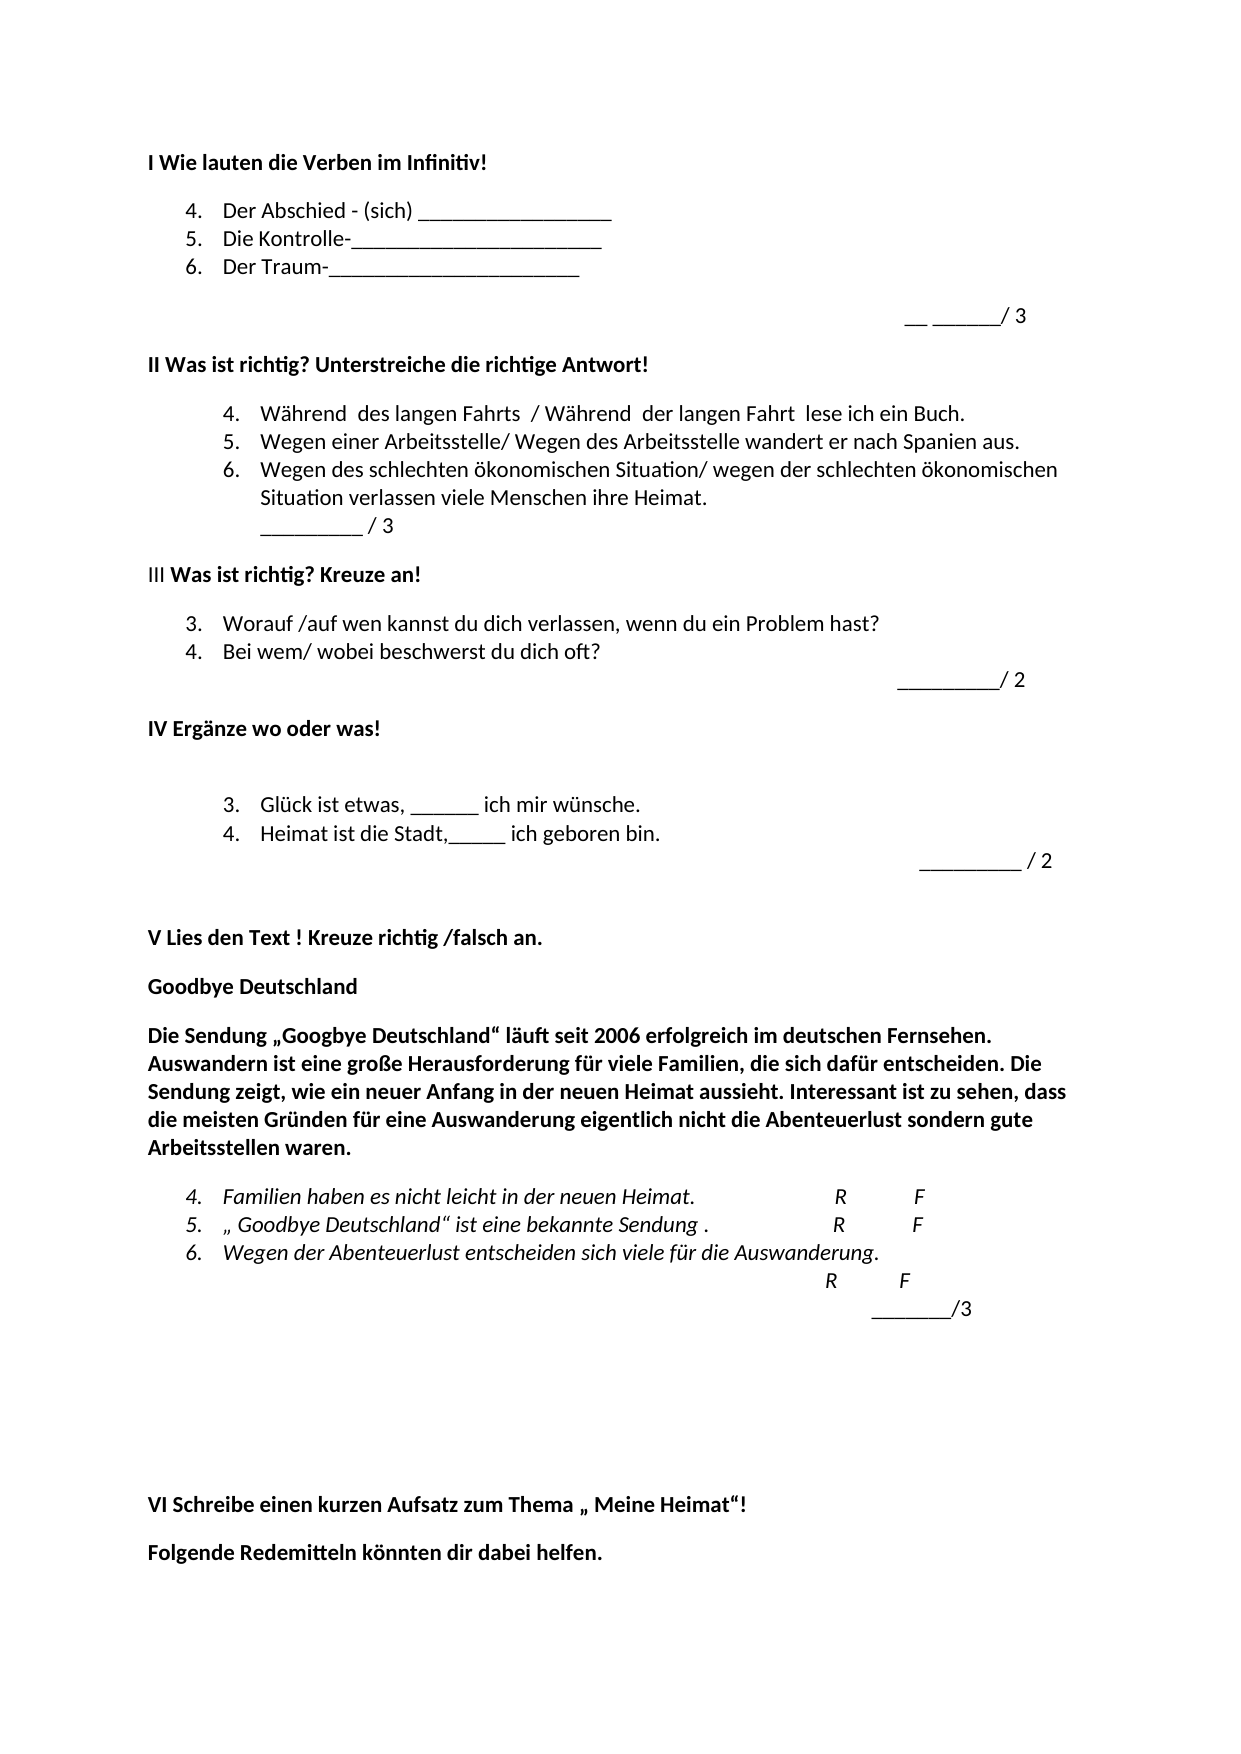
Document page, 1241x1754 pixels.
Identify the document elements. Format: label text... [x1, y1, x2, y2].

list Während des langen Fahrts / Während der langen Fahrt lese ich ein Buch. [223, 399, 1093, 427]
list Bei wem/ wobei beschwerst du dich oft? [185, 637, 1093, 665]
list Worauf /auf wen kannst du dich verlassen, wenn du ein Problem hast? [185, 609, 1093, 637]
text __ ______/ 3 [148, 301, 1093, 329]
text I Wie lauten die Verben im Infinitiv! [148, 148, 1093, 176]
text II Was ist richtig? Unterstreiche die richtige Antwort! [148, 350, 1093, 378]
list Wegen einer Arbeitsstelle/ Wegen des Arbeitsstelle wandert er nach Spanien aus. [223, 427, 1093, 455]
text Die Sendung „Googbye Deutschland“ läuft seit 2006 erfolgreich im deutschen Fernsehen. Auswandern ist eine große Herausforderung für viele Familien, die sich dafür entscheiden. Die Sendung zeigt, wie ein neuer Anfang in der neuen Heimat aussieht. Interessant ist zu sehen, dass die meisten Gründen für eine Auswanderung eigentlich nicht die Abenteuerlust sondern gute Arbeitsstellen waren. [148, 1021, 1093, 1161]
list Familien haben es nicht leicht in der neuen Heimat. R F [185, 1182, 1093, 1210]
list _______/3 [223, 1294, 1093, 1322]
list _________ / 2 [260, 847, 1093, 875]
text III Was ist richtig? Kreuze an! [148, 560, 1093, 588]
list Wegen des schlechten ökonomischen Situation/ wegen der schlechten ökonomischen Situation verlassen viele Menschen ihre Heimat. _________ / 3 [223, 455, 1093, 539]
text V Lies den Text ! Kreuze richtig /falsch an. [148, 923, 1093, 952]
list Der Traum-______________________ [185, 252, 1093, 281]
text IV Ergänze wo oder was! [148, 714, 1093, 742]
list Wegen der Abenteuerlust entscheiden sich viele für die Auswanderung. [185, 1238, 1093, 1266]
list Heimat ist die Stadt,_____ ich geboren bin. [223, 819, 1093, 847]
list R F [223, 1266, 1093, 1294]
text VI Schreibe einen kurzen Aufsatz zum Thema „ Meine Heimat“! [148, 1490, 1093, 1518]
text Goodbye Deutschland [148, 972, 1093, 1000]
list Die Kontrolle-______________________ [185, 224, 1093, 252]
text Folgende Redemitteln könnten dir dabei helfen. [148, 1538, 1093, 1567]
list Glück ist etwas, ______ ich mir wünsche. [223, 791, 1093, 819]
list _________/ 2 [223, 665, 1093, 693]
list Der Abschied - (sich) _________________ [185, 196, 1093, 224]
list „ Goodbye Deutschland“ ist eine bekannte Sendung . R F [185, 1210, 1093, 1238]
